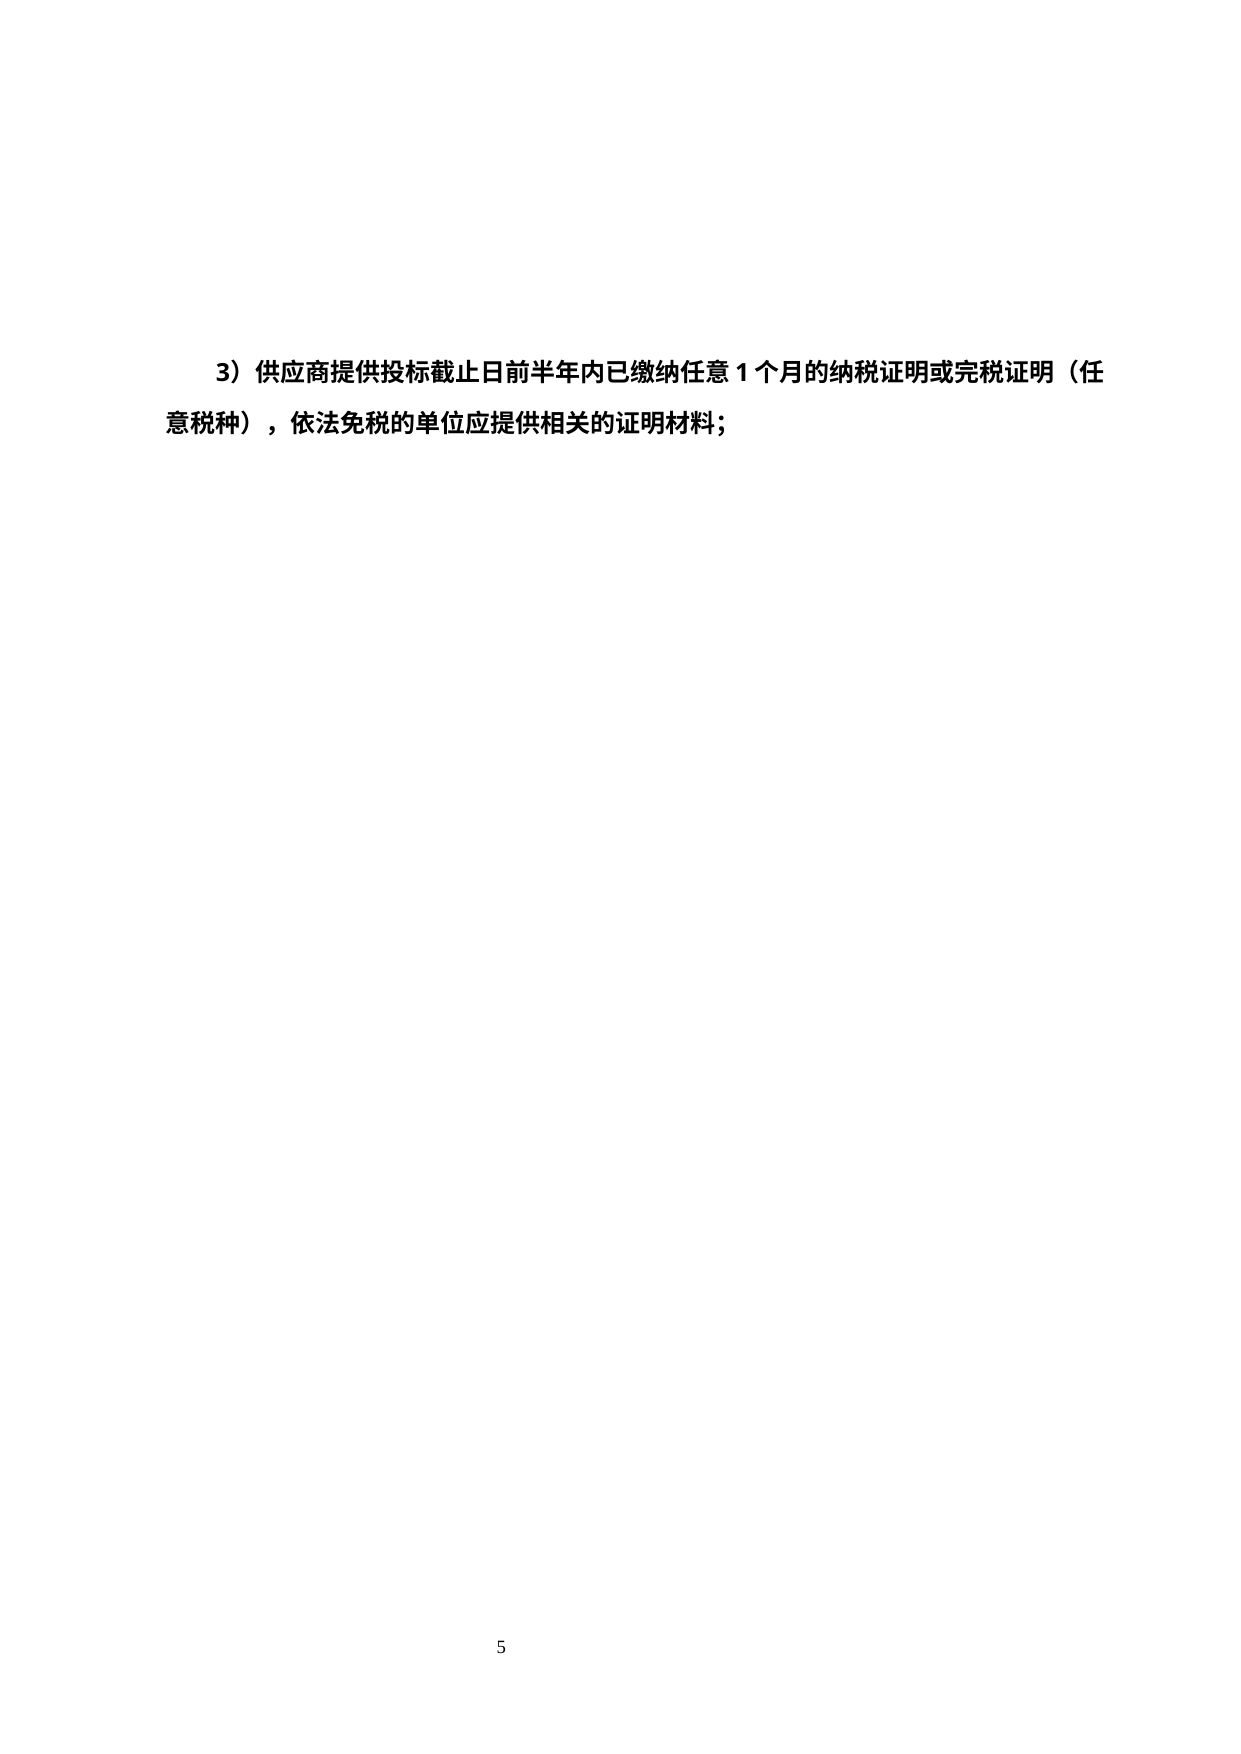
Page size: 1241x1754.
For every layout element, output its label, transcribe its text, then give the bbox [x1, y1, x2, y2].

text 3）供应商提供投标截止日前半年内已缴纳任意1个月的纳税证明或完税证明（任意税种），依法免税的单位应提供相关的证明材料； [165, 354, 1128, 439]
